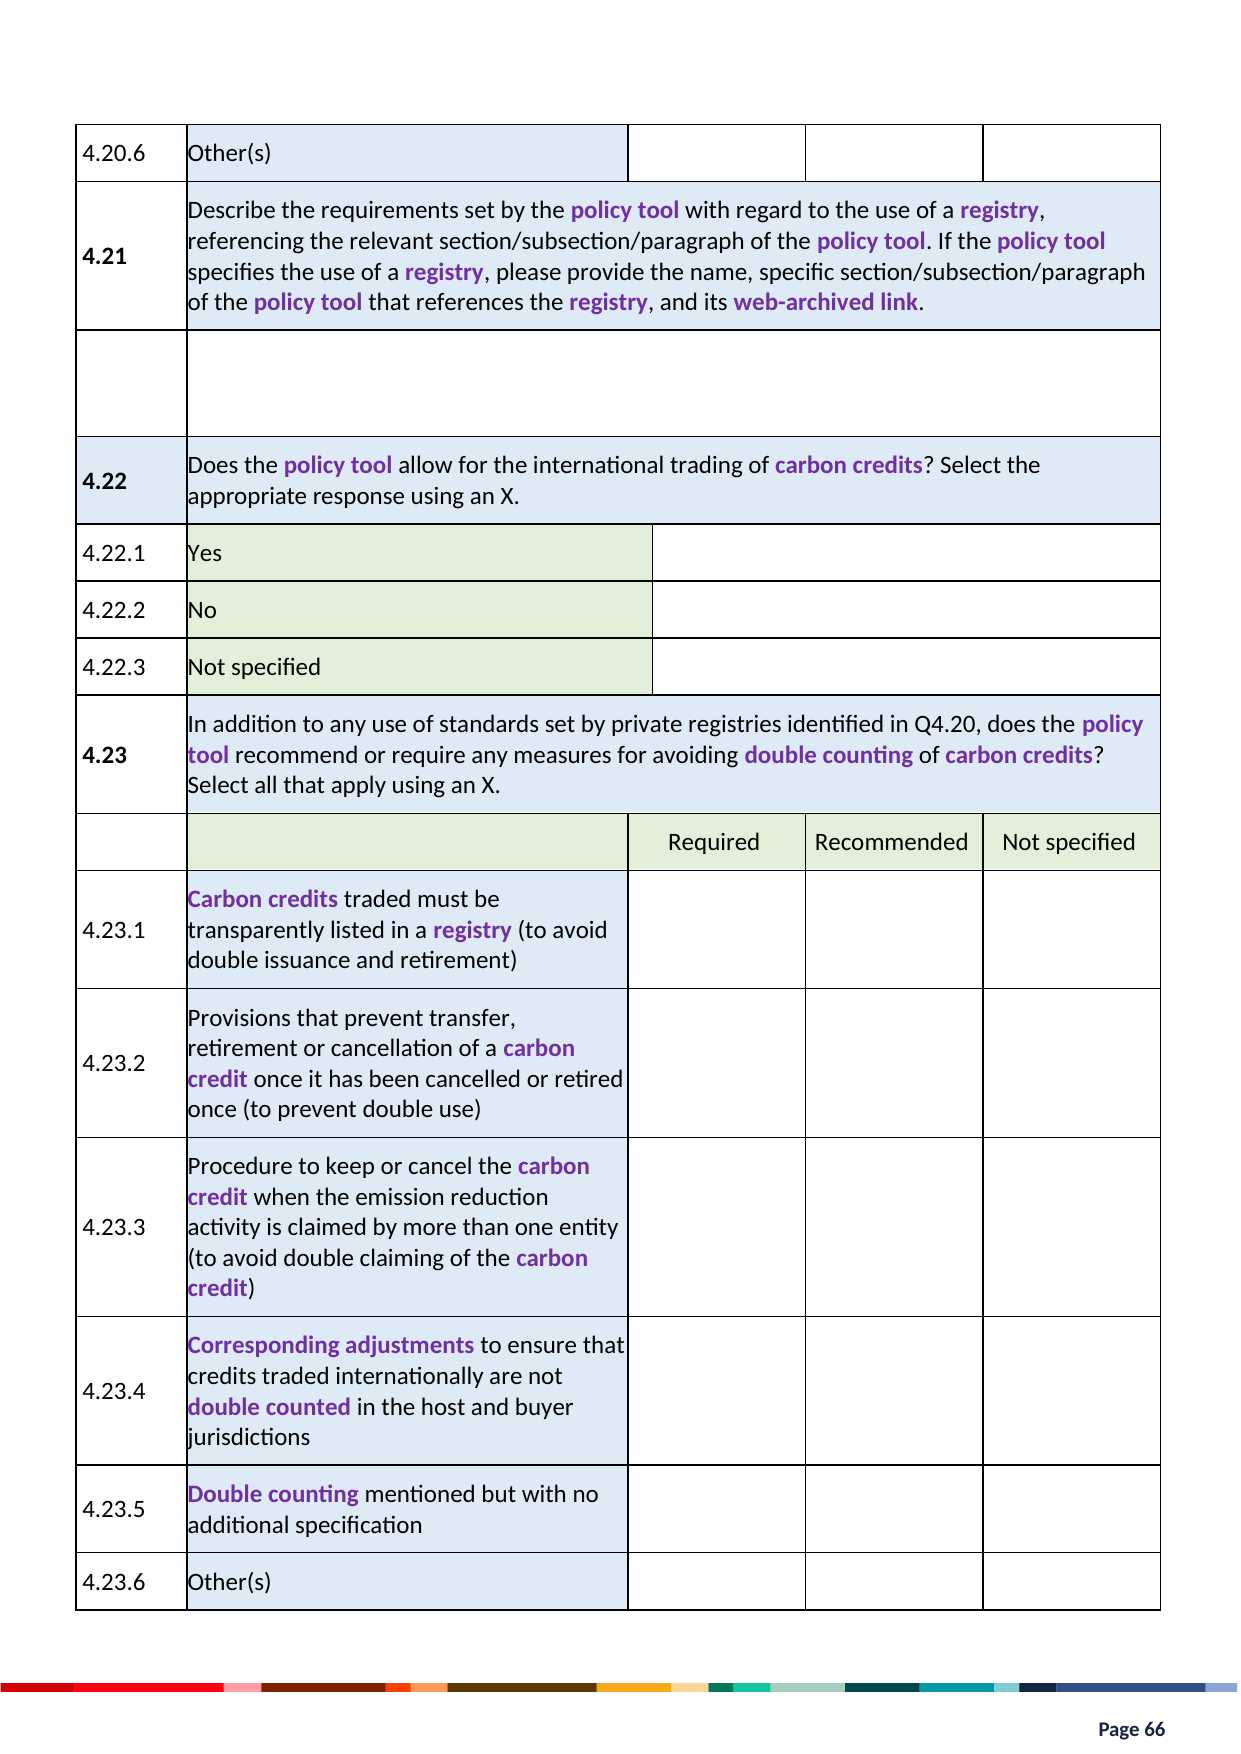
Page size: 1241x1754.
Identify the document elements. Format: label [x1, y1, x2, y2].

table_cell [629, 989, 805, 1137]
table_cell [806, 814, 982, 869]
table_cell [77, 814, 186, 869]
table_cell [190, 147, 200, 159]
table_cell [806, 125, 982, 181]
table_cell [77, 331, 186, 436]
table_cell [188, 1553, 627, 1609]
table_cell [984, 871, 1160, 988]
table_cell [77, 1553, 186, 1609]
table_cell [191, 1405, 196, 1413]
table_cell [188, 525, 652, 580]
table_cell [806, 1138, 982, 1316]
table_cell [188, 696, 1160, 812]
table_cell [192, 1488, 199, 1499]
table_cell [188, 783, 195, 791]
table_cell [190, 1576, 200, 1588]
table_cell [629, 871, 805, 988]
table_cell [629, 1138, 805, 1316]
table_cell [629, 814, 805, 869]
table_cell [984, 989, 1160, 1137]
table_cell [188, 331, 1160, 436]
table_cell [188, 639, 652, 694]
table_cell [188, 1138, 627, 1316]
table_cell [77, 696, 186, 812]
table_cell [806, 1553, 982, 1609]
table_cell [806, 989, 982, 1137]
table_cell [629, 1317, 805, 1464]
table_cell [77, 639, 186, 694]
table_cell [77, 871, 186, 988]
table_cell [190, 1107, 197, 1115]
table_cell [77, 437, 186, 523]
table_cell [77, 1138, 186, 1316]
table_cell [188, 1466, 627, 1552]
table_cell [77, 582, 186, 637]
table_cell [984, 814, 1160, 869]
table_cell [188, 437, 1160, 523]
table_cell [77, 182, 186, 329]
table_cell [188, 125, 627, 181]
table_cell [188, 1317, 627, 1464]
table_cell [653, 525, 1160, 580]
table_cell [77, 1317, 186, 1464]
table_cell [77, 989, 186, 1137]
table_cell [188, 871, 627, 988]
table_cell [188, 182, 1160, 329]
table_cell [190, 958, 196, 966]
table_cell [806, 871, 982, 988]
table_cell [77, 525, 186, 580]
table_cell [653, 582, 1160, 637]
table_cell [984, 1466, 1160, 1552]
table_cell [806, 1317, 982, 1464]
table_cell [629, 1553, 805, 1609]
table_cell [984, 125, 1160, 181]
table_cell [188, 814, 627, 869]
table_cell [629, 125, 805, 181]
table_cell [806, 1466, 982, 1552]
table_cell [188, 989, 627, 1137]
picture [0, 1683, 1236, 1692]
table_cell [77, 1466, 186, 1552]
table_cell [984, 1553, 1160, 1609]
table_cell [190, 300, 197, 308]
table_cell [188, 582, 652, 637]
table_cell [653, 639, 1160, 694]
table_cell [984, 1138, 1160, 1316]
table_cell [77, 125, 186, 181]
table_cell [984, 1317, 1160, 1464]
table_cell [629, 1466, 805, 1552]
